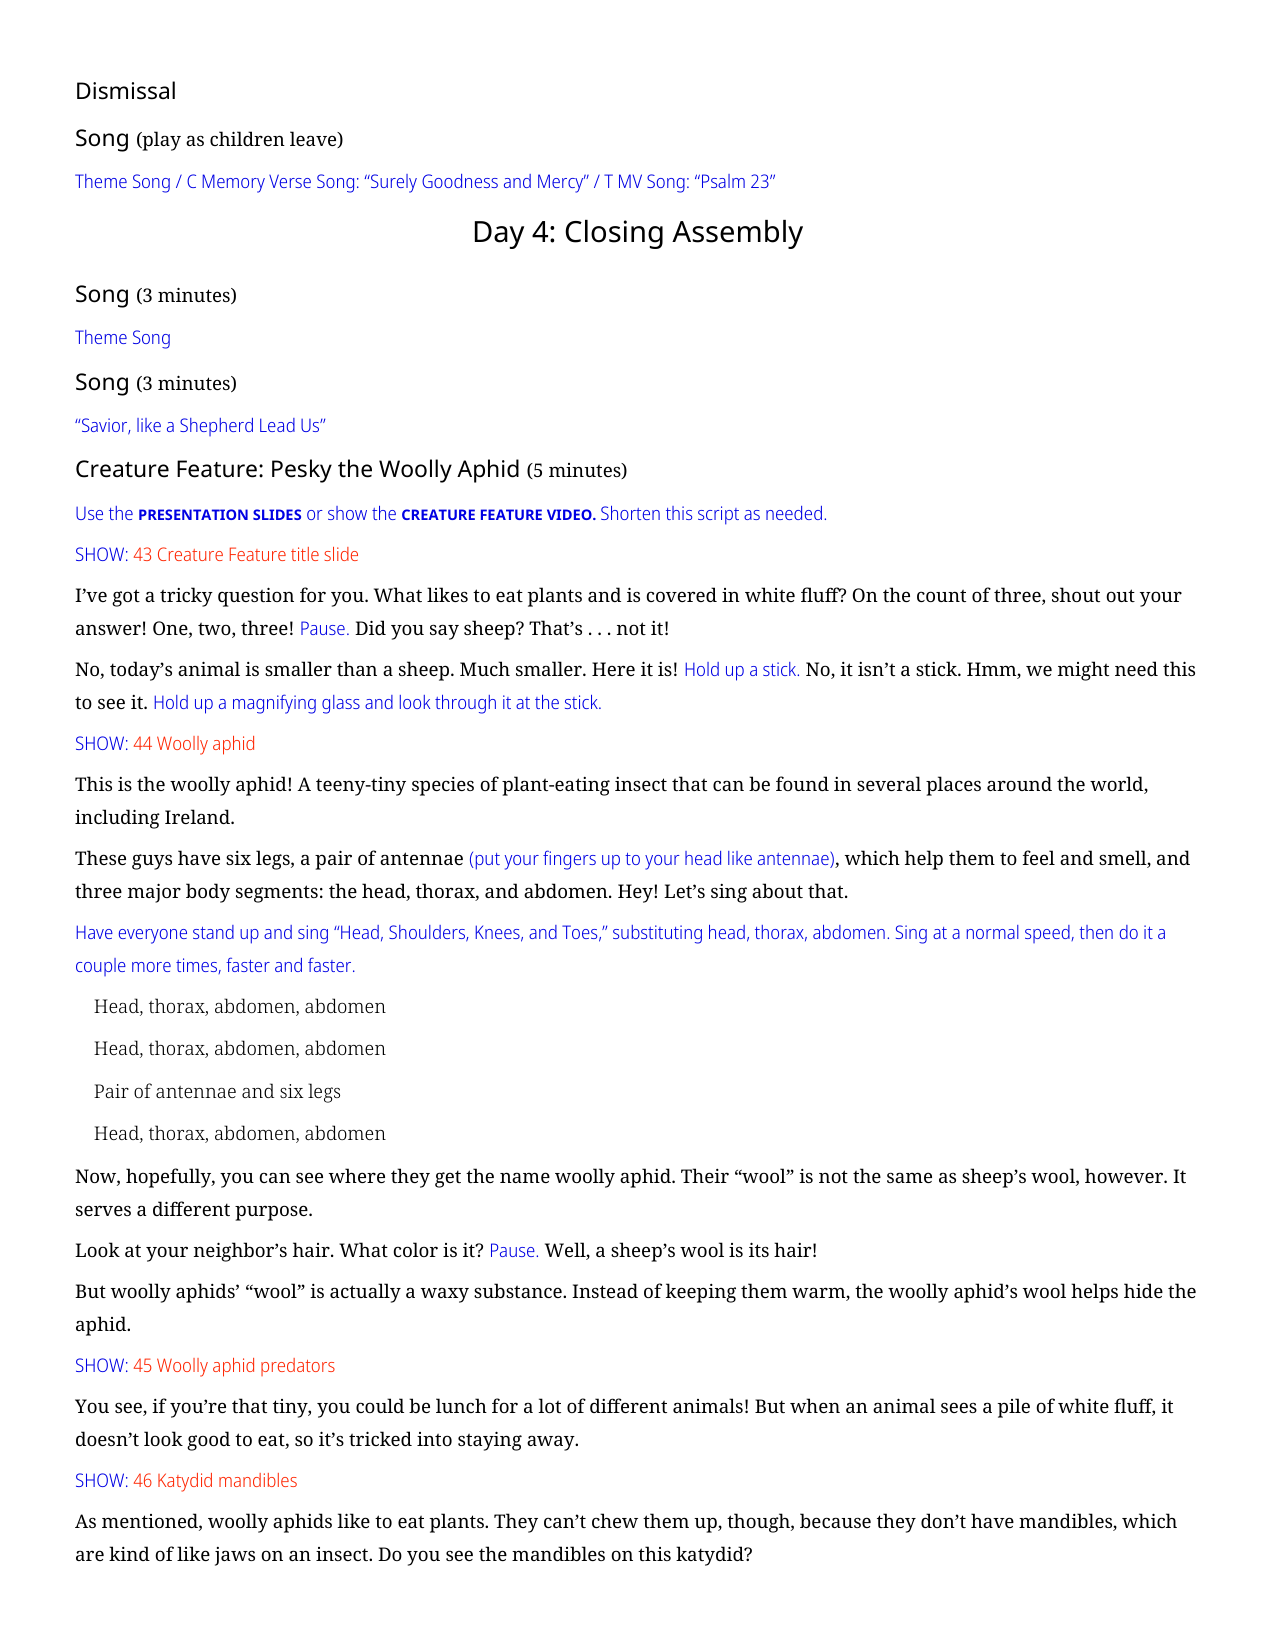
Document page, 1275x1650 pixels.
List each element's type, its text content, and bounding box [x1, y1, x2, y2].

text But woolly aphids’ “wool” is actually a waxy substance. Instead of keeping them warm, the woolly aphid’s wool helps hide the aphid. [75, 1278, 1200, 1337]
subtitle Song (3 minutes) [75, 365, 1200, 397]
subtitle Creature Feature: Pesky the Woolly Aphid (5 minutes) [75, 453, 1200, 484]
subtitle Song (play as children leave) [75, 122, 1200, 153]
text Now, hopefully, you can see where they get the name woolly aphid. Their “wool” is not the same as sheep’s wool, however. It serves a different purpose. [75, 1163, 1200, 1222]
text SHOW: 43 Creature Feature title slide [75, 541, 1200, 567]
text I’ve got a tricky question for you. What likes to eat plants and is covered in white fluff? On the count of three, shout out your answer! One, two, three! Pause. Did you say sheep? That’s . . . not it! [75, 582, 1200, 641]
text This is the woolly aphid! A teeny-tiny species of plant-eating insect that can be found in several places around the world, including Ireland. [75, 771, 1200, 830]
text Head, thorax, abdomen, abdomen [75, 1121, 1200, 1146]
text No, today’s animal is smaller than a sheep. Much smaller. Here it is! Hold up a stick. No, it isn’t a stick. Hmm, we might need this to see it. Hold up a magnifying glass and look through it at the stick. [75, 656, 1200, 715]
text SHOW: 44 Woolly aphid [75, 730, 1200, 756]
subtitle Day 4: Closing Assembly [75, 211, 1200, 251]
text “Savior, like a Shepherd Lead Us” [75, 412, 1200, 438]
text SHOW: 46 Katydid mandibles [75, 1467, 1200, 1493]
text Pair of antennae and six legs [75, 1078, 1200, 1104]
text Theme Song / C Memory Verse Song: “Surely Goodness and Mercy” / T MV Song: “Psalm 23” [75, 169, 1200, 194]
text Theme Song [75, 324, 1200, 350]
text Have everyone stand up and sing “Head, Shoulders, Knees, and Toes,” substituting head, thorax, abdomen. Sing at a normal speed, then do it a couple more times, faster and faster. [75, 919, 1200, 978]
text SHOW: 45 Woolly aphid predators [75, 1352, 1200, 1378]
text These guys have six legs, a pair of antennae (put your fingers up to your head like antennae), which help them to feel and smell, and three major body segments: the head, thorax, and abdomen. Hey! Let’s sing about that. [75, 845, 1200, 904]
text You see, if you’re that tiny, you could be lunch for a lot of different animals! But when an animal sees a pile of white fluff, it doesn’t look good to eat, so it’s tricked into staying away. [75, 1393, 1200, 1452]
text As mentioned, woolly aphids like to eat plants. They can’t chew them up, though, because they don’t have mandibles, which are kind of like jaws on an insect. Do you see the mandibles on this katydid? [75, 1508, 1200, 1567]
text Use the PRESENTATION SLIDES or show the CREATURE FEATURE VIDEO. Shorten this script as needed. [75, 500, 1200, 526]
subtitle Song (3 minutes) [75, 278, 1200, 309]
subtitle Dismissal [75, 75, 1200, 106]
text Head, thorax, abdomen, abdomen [75, 1036, 1200, 1061]
text Look at your neighbor’s hair. What color is it? Pause. Well, a sheep’s wool is its hair! [75, 1237, 1200, 1263]
text Head, thorax, abdomen, abdomen [75, 993, 1200, 1019]
